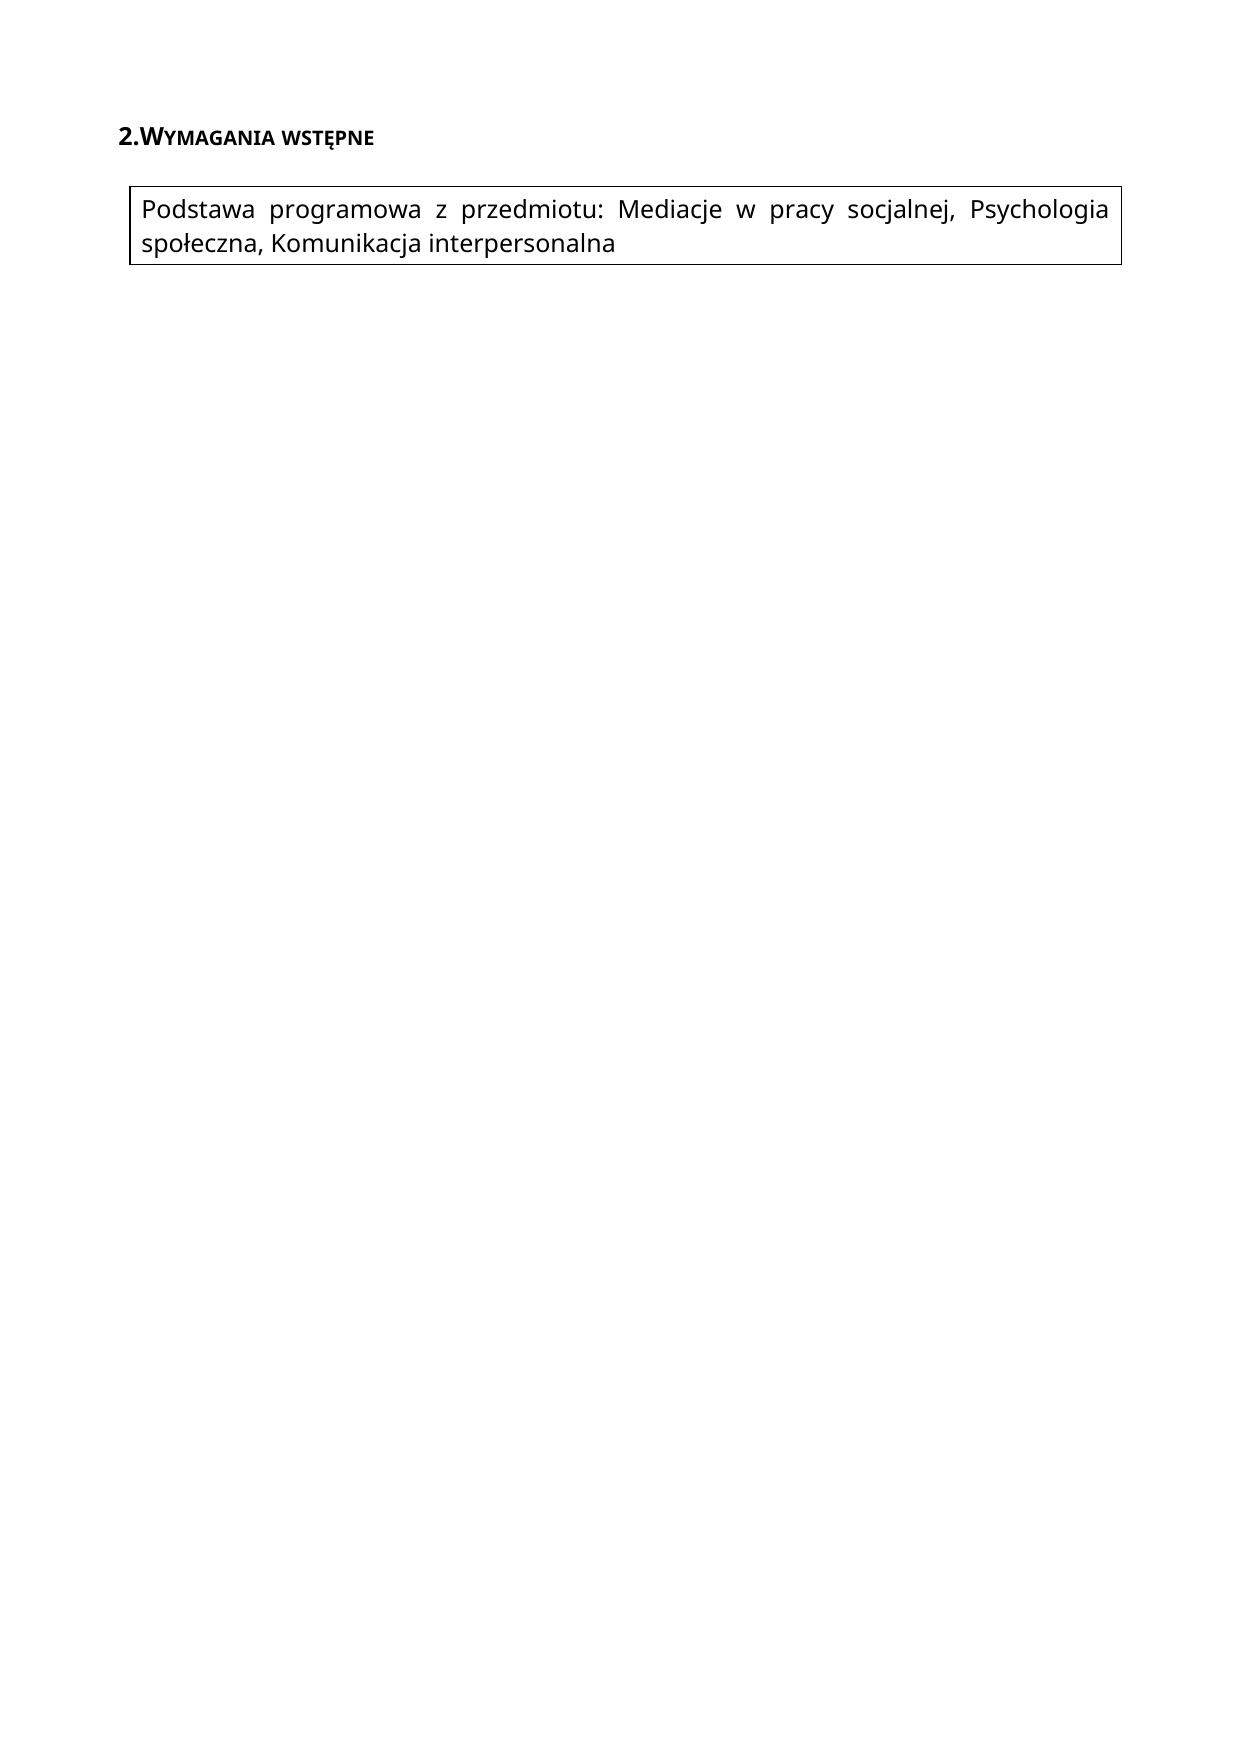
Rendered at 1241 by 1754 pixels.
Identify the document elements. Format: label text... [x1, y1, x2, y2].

text 2.Wymagania wstępne [118, 118, 1122, 152]
table_header Podstawa programowa z przedmiotu: Mediacje w pracy socjalnej, Psychologia społeczna, Komunikacja interpersonalna [131, 187, 1121, 264]
